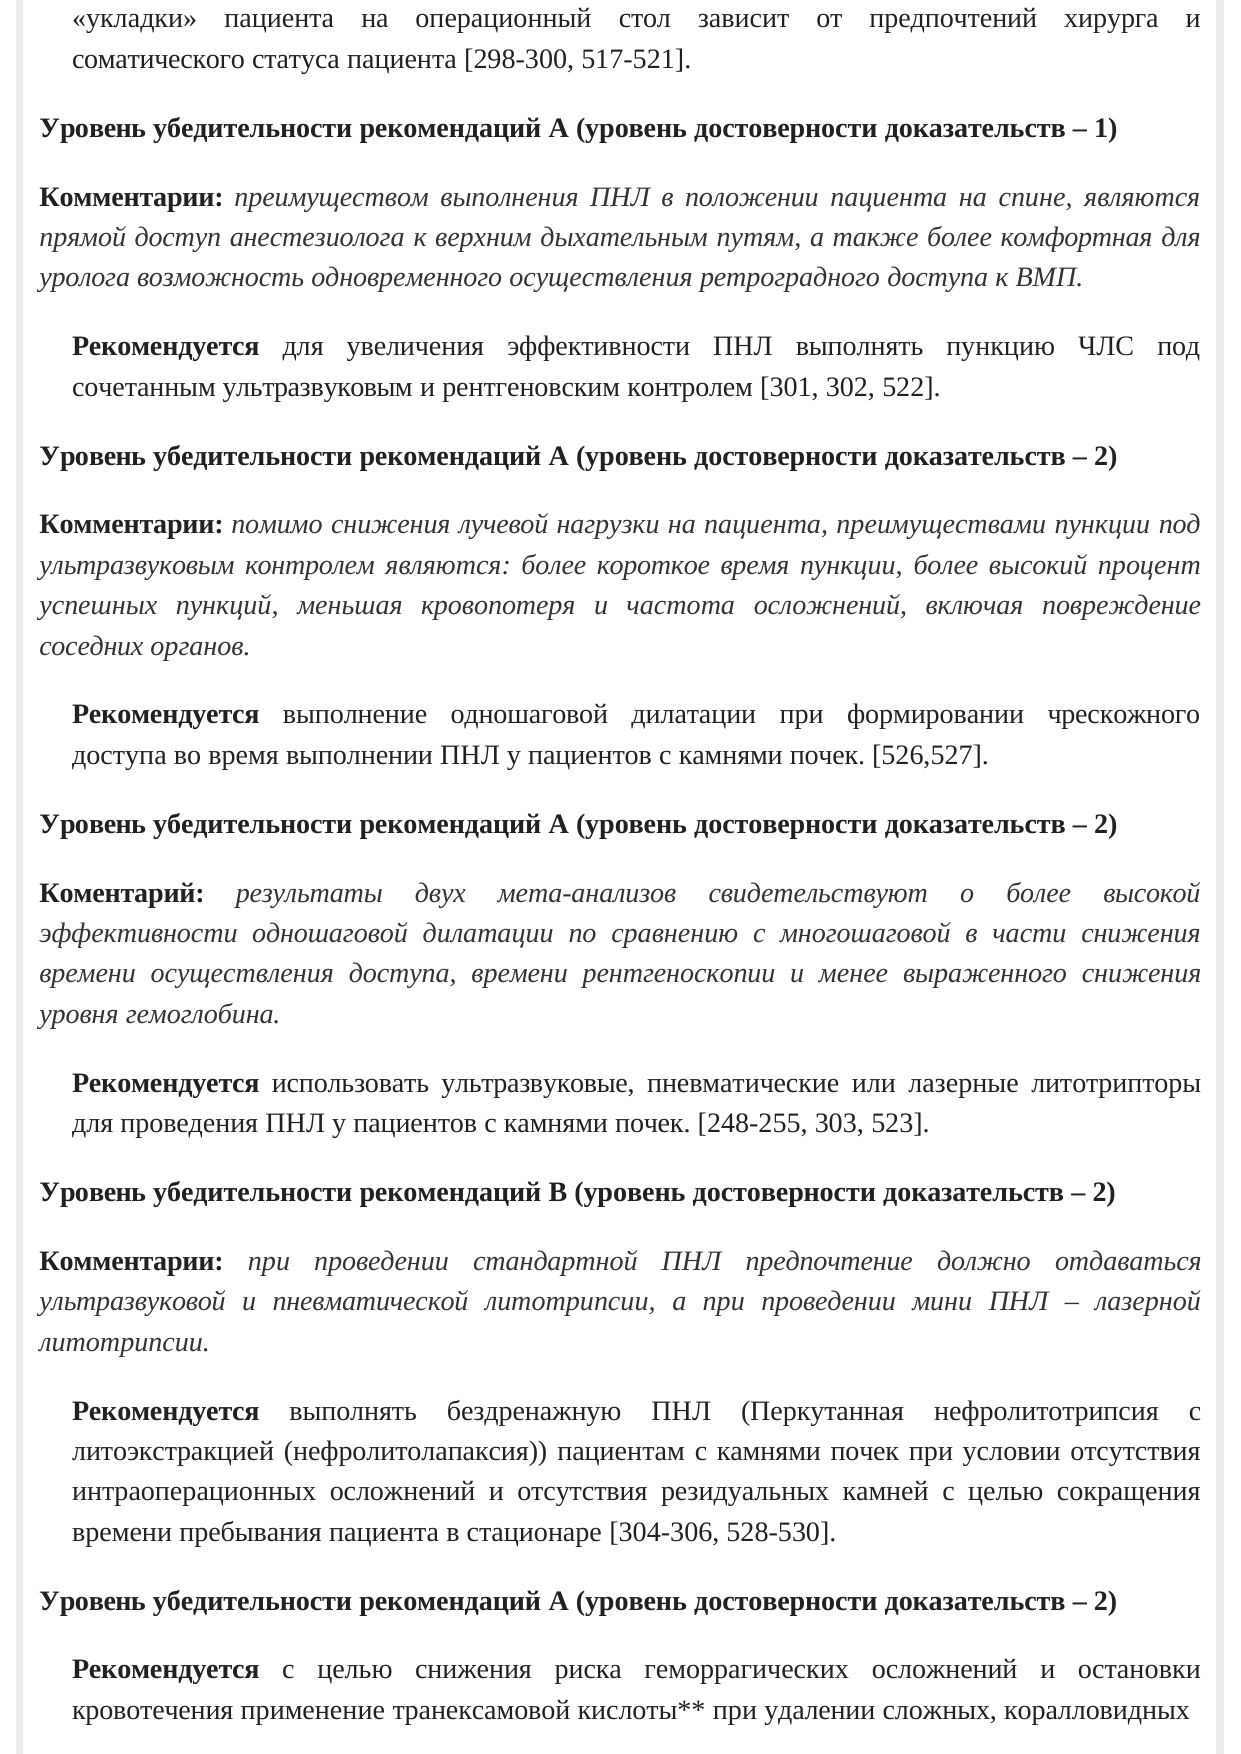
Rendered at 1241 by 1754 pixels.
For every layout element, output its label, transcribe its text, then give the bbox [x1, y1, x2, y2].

text Рекомендуется выполнение одношаговой дилатации при формировании чрескожного доступа во время выполнении ПНЛ у пациентов с камнями почек. [526,527]. [72, 697, 1201, 770]
text Комментарии: преимуществом выполнения ПНЛ в положении пациента на спине, являются прямой доступ анестезиолога к верхним дыхательным путям, а также более комфортная для уролога возможность одновременного осуществления ретроградного доступа к ВМП. [39, 179, 1201, 293]
text Комментарии: помимо снижения лучевой нагрузки на пациента, преимуществами пункции под ультразвуковым контролем являются: более короткое время пункции, более высокий процент успешных пункций, меньшая кровопотеря и частота осложнений, включая повреждение соседних органов. [39, 507, 1201, 661]
subtitle Уровень убедительности рекомендаций А (уровень достоверности доказательств – 2) [39, 807, 1236, 839]
text «укладки» пациента на операционный стол зависит от предпочтений хирурга и соматического статуса пациента [298-300, 517-521]. [72, 1, 1201, 74]
text Рекомендуется выполнять бездренажную ПНЛ (Перкутанная нефролитотрипсия с литоэкстракцией (нефролитолапаксия)) пациентам с камнями почек при условии отсутствия интраоперационных осложнений и отсутствия резидуальных камней с целью сокращения времени пребывания пациента в стационаре [304-306, 528-530]. [72, 1393, 1201, 1547]
text Рекомендуется с целью снижения риска геморрагических осложнений и остановки кровотечения применение транексамовой кислоты** при удалении сложных, коралловидных [72, 1652, 1201, 1725]
subtitle Уровень убедительности рекомендаций B (уровень достоверности доказательств – 2) [39, 1175, 1236, 1207]
subtitle Уровень убедительности рекомендаций А (уровень достоверности доказательств – 2) [39, 438, 1236, 471]
text Коментарий: результаты двух мета-анализов свидетельствуют о более высокой эффективности одношаговой дилатации по сравнению с многошаговой в части снижения времени осуществления доступа, времени рентгеноскопии и менее выраженного снижения уровня гемоглобина. [39, 876, 1201, 1029]
subtitle Уровень убедительности рекомендаций А (уровень достоверности доказательств – 1) [39, 111, 1236, 143]
text Рекомендуется использовать ультразвуковые, пневматические или лазерные литотрипторы для проведения ПНЛ у пациентов с камнями почек. [248-255, 303, 523]. [72, 1066, 1201, 1138]
text Рекомендуется для увеличения эффективности ПНЛ выполнять пункцию ЧЛС под сочетанным ультразвуковым и рентгеновским контролем [301, 302, 522]. [72, 329, 1201, 402]
subtitle Уровень убедительности рекомендаций А (уровень достоверности доказательств – 2) [39, 1584, 1200, 1616]
text Комментарии: при проведении стандартной ПНЛ предпочтение должно отдаваться ультразвуковой и пневматической литотрипсии, а при проведении мини ПНЛ – лазерной литотрипсии. [39, 1244, 1201, 1357]
